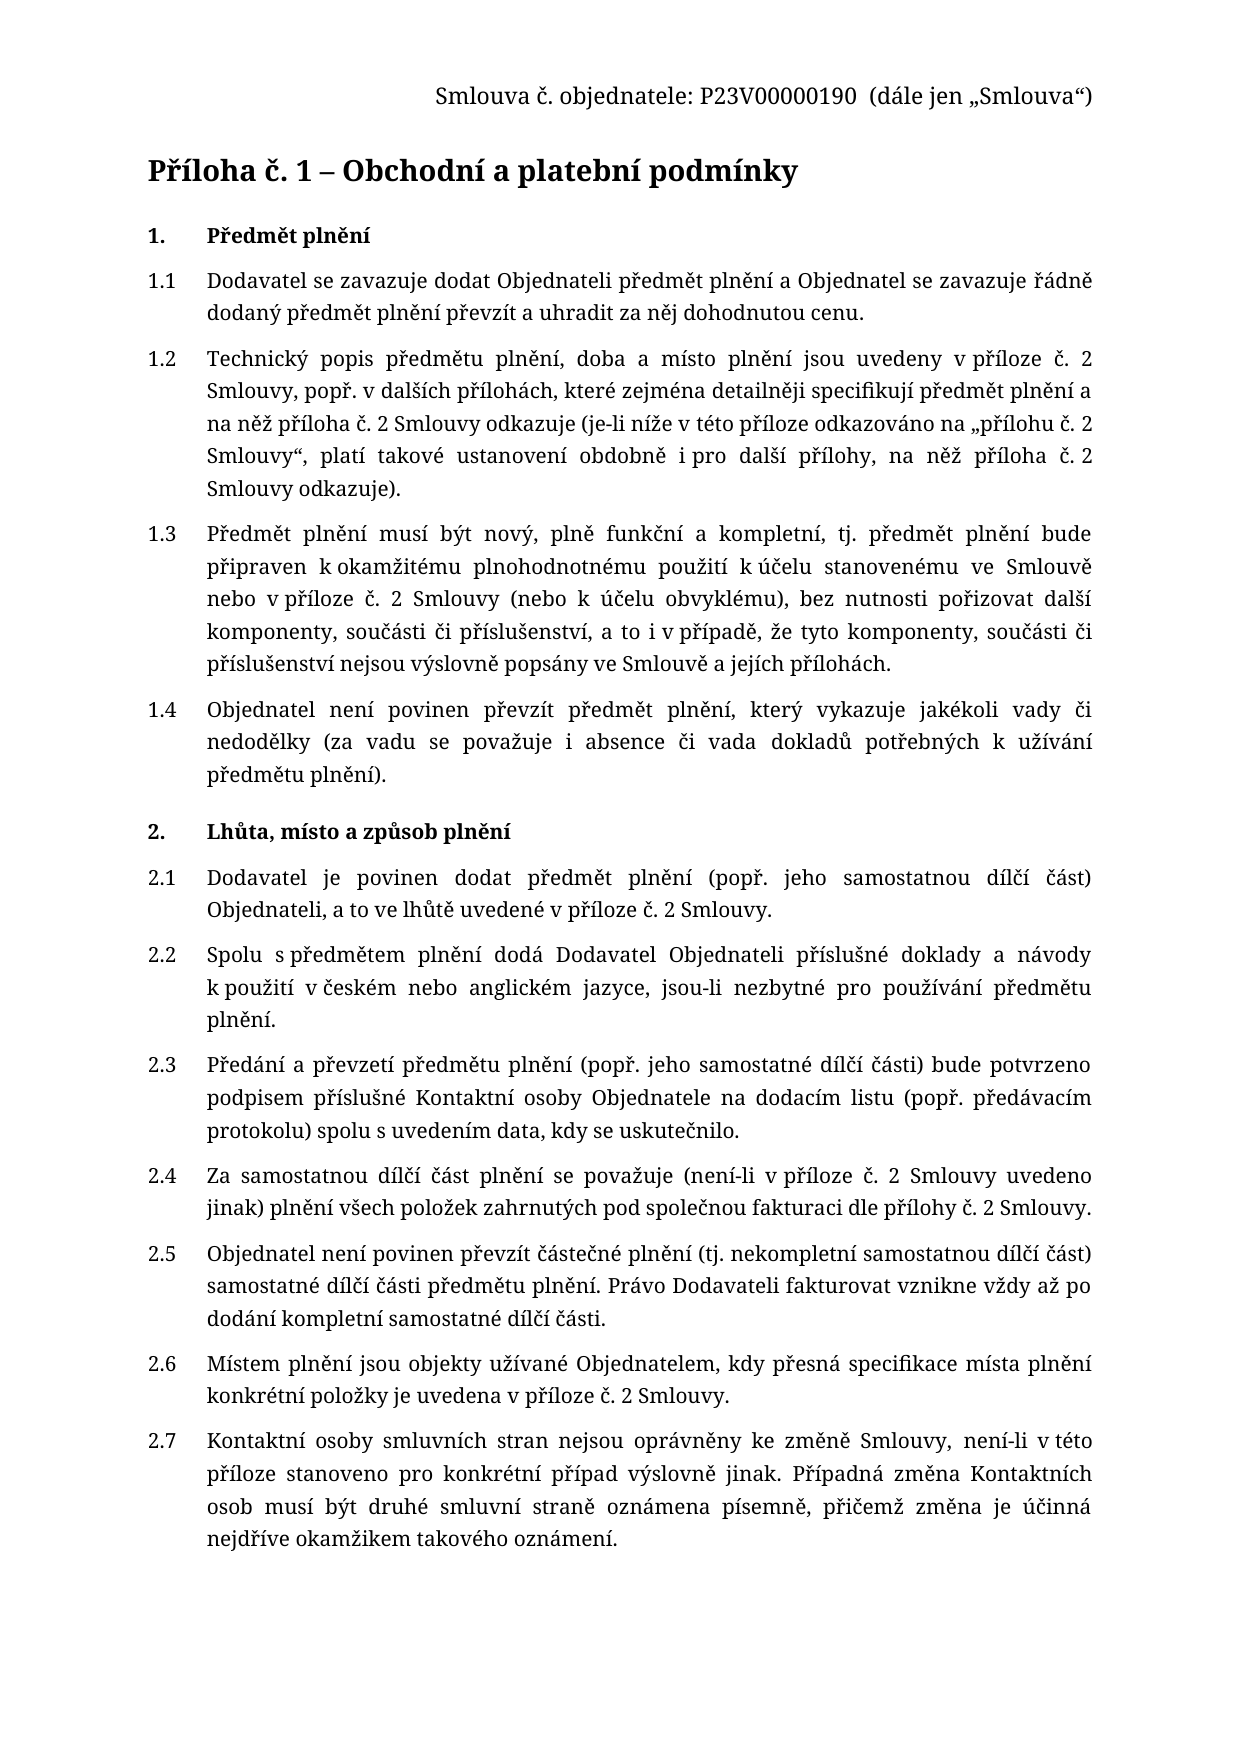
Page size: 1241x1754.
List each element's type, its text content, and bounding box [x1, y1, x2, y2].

list Za samostatnou dílčí část plnění se považuje (není-li v příloze č. 2 Smlouvy uvedeno jinak) plnění všech položek zahrnutých pod společnou fakturaci dle přílohy č. 2 Smlouvy. [148, 1161, 1093, 1222]
list Předmět plnění musí být nový, plně funkční a kompletní, tj. předmět plnění bude připraven k okamžitému plnohodnotnému použití k účelu stanovenému ve Smlouvě nebo v příloze č. 2 Smlouvy (nebo k účelu obvyklému), bez nutnosti pořizovat další komponenty, součásti či příslušenství, a to i v případě, že tyto komponenty, součásti či příslušenství nejsou výslovně popsány ve Smlouvě a jejích přílohách. [148, 519, 1093, 678]
list Předání a převzetí předmětu plnění (popř. jeho samostatné dílčí části) bude potvrzeno podpisem příslušné Kontaktní osoby Objednatele na dodacím listu (popř. předávacím protokolu) spolu s uvedením data, kdy se uskutečnilo. [148, 1051, 1093, 1144]
list Objednatel není povinen převzít částečné plnění (tj. nekompletní samostatnou dílčí část) samostatné dílčí části předmětu plnění. Právo Dodavateli fakturovat vznikne vždy až po dodání kompletní samostatné dílčí části. [148, 1239, 1093, 1332]
list Kontaktní osoby smluvních stran nejsou oprávněny ke změně Smlouvy, není-li v této příloze stanoveno pro konkrétní případ výslovně jinak. Případná změna Kontaktních osob musí být druhé smluvní straně oznámena písemně, přičemž změna je účinná nejdříve okamžikem takového oznámení. [148, 1427, 1093, 1553]
text Příloha č. 1 – Obchodní a platební podmínky [148, 150, 1093, 190]
list Dodavatel je povinen dodat předmět plnění (popř. jeho samostatnou dílčí část) Objednateli, a to ve lhůtě uvedené v příloze č. 2 Smlouvy. [148, 863, 1093, 924]
list Místem plnění jsou objekty užívané Objednatelem, kdy přesná specifikace místa plnění konkrétní položky je uvedena v příloze č. 2 Smlouvy. [148, 1349, 1093, 1410]
list Technický popis předmětu plnění, doba a místo plnění jsou uvedeny v příloze č. 2 Smlouvy, popř. v dalších přílohách, které zejména detailněji specifikují předmět plnění a na něž příloha č. 2 Smlouvy odkazuje (je-li níže v této příloze odkazováno na „přílohu č. 2 Smlouvy“, platí takové ustanovení obdobně i pro další přílohy, na něž příloha č. 2 Smlouvy odkazuje). [148, 344, 1093, 502]
list Lhůta, místo a způsob plnění [148, 817, 1093, 846]
list Spolu s předmětem plnění dodá Dodavatel Objednateli příslušné doklady a návody k použití v českém nebo anglickém jazyce, jsou-li nezbytné pro používání předmětu plnění. [148, 940, 1093, 1034]
list Objednatel není povinen převzít předmět plnění, který vykazuje jakékoli vady či nedodělky (za vadu se považuje i absence či vada dokladů potřebných k užívání předmětu plnění). [148, 695, 1093, 788]
list Předmět plnění [148, 221, 1093, 249]
list Dodavatel se zavazuje dodat Objednateli předmět plnění a Objednatel se zavazuje řádně dodaný předmět plnění převzít a uhradit za něj dohodnutou cenu. [148, 266, 1093, 327]
